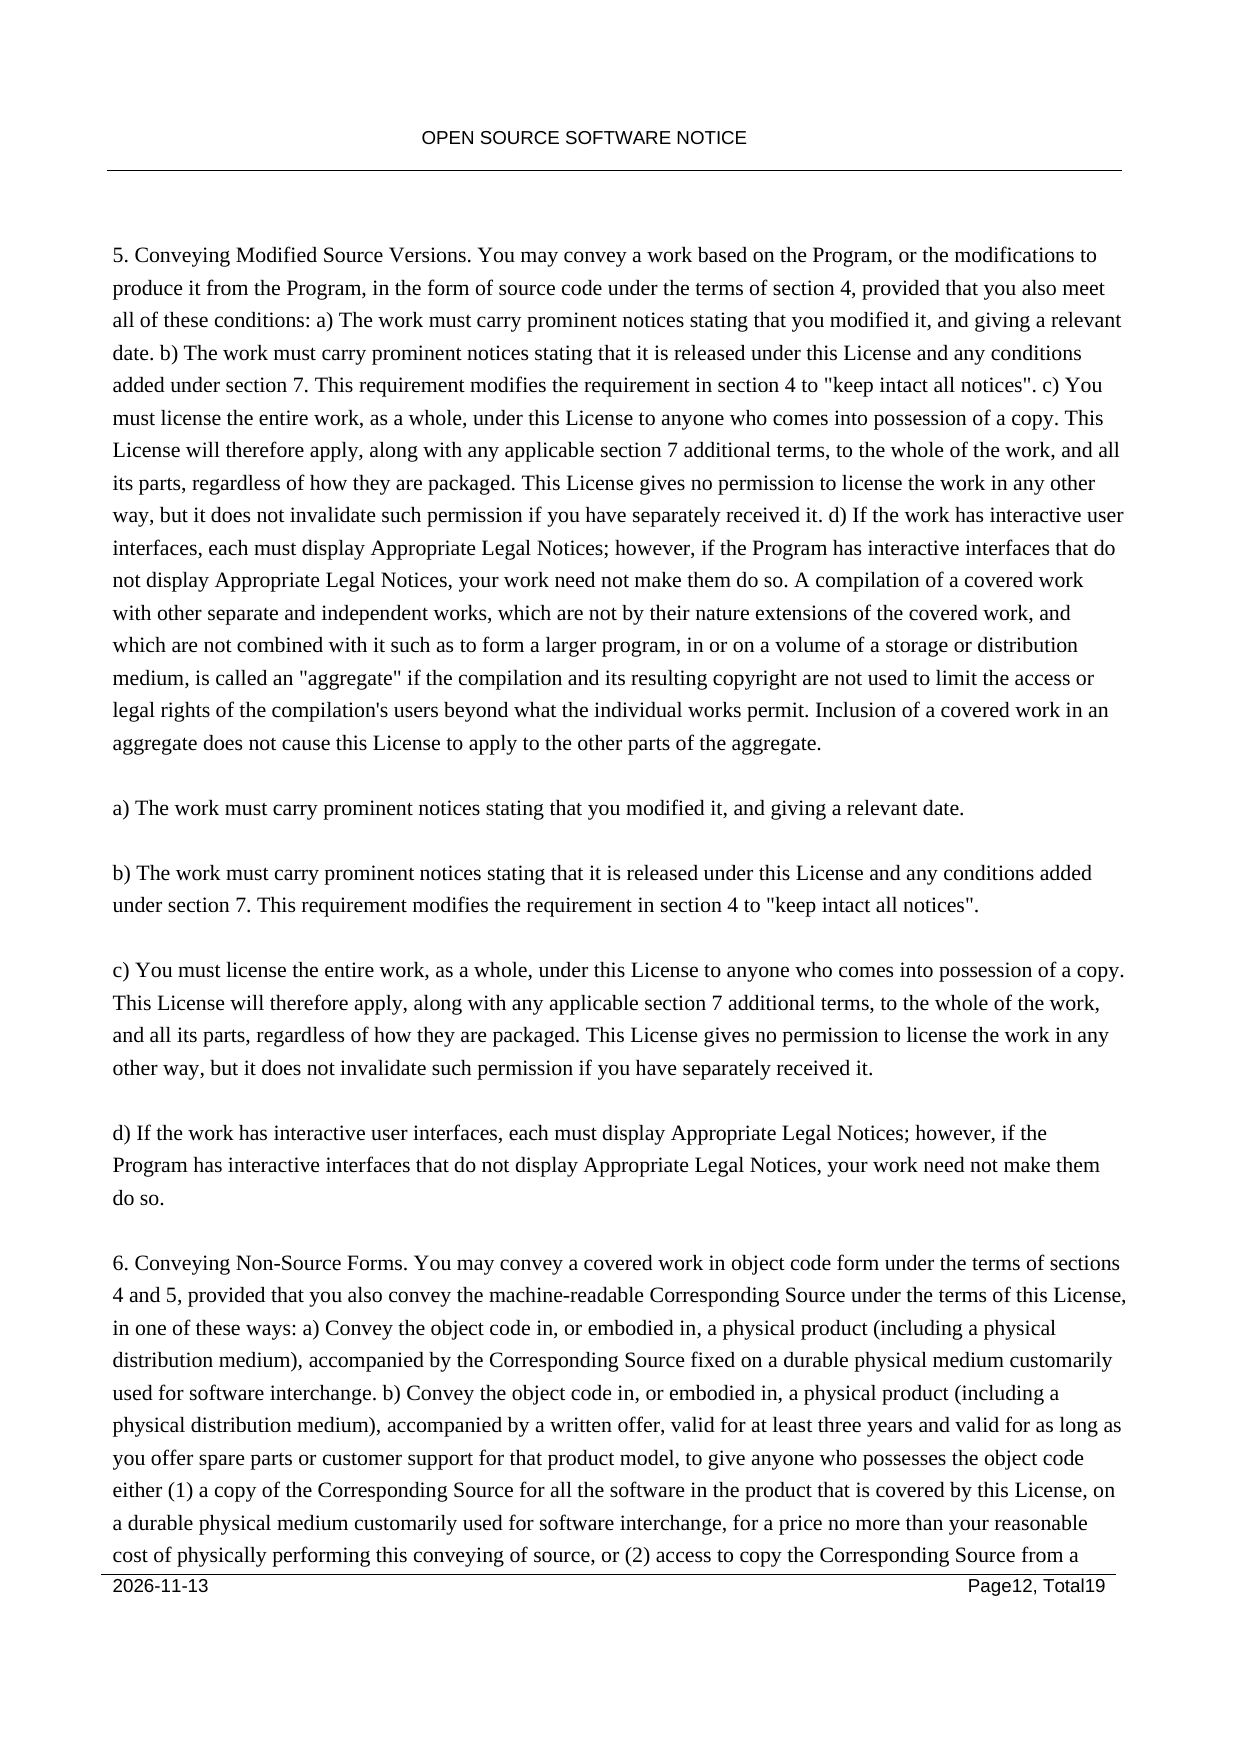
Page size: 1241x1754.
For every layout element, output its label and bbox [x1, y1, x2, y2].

text [112, 206, 1128, 1571]
